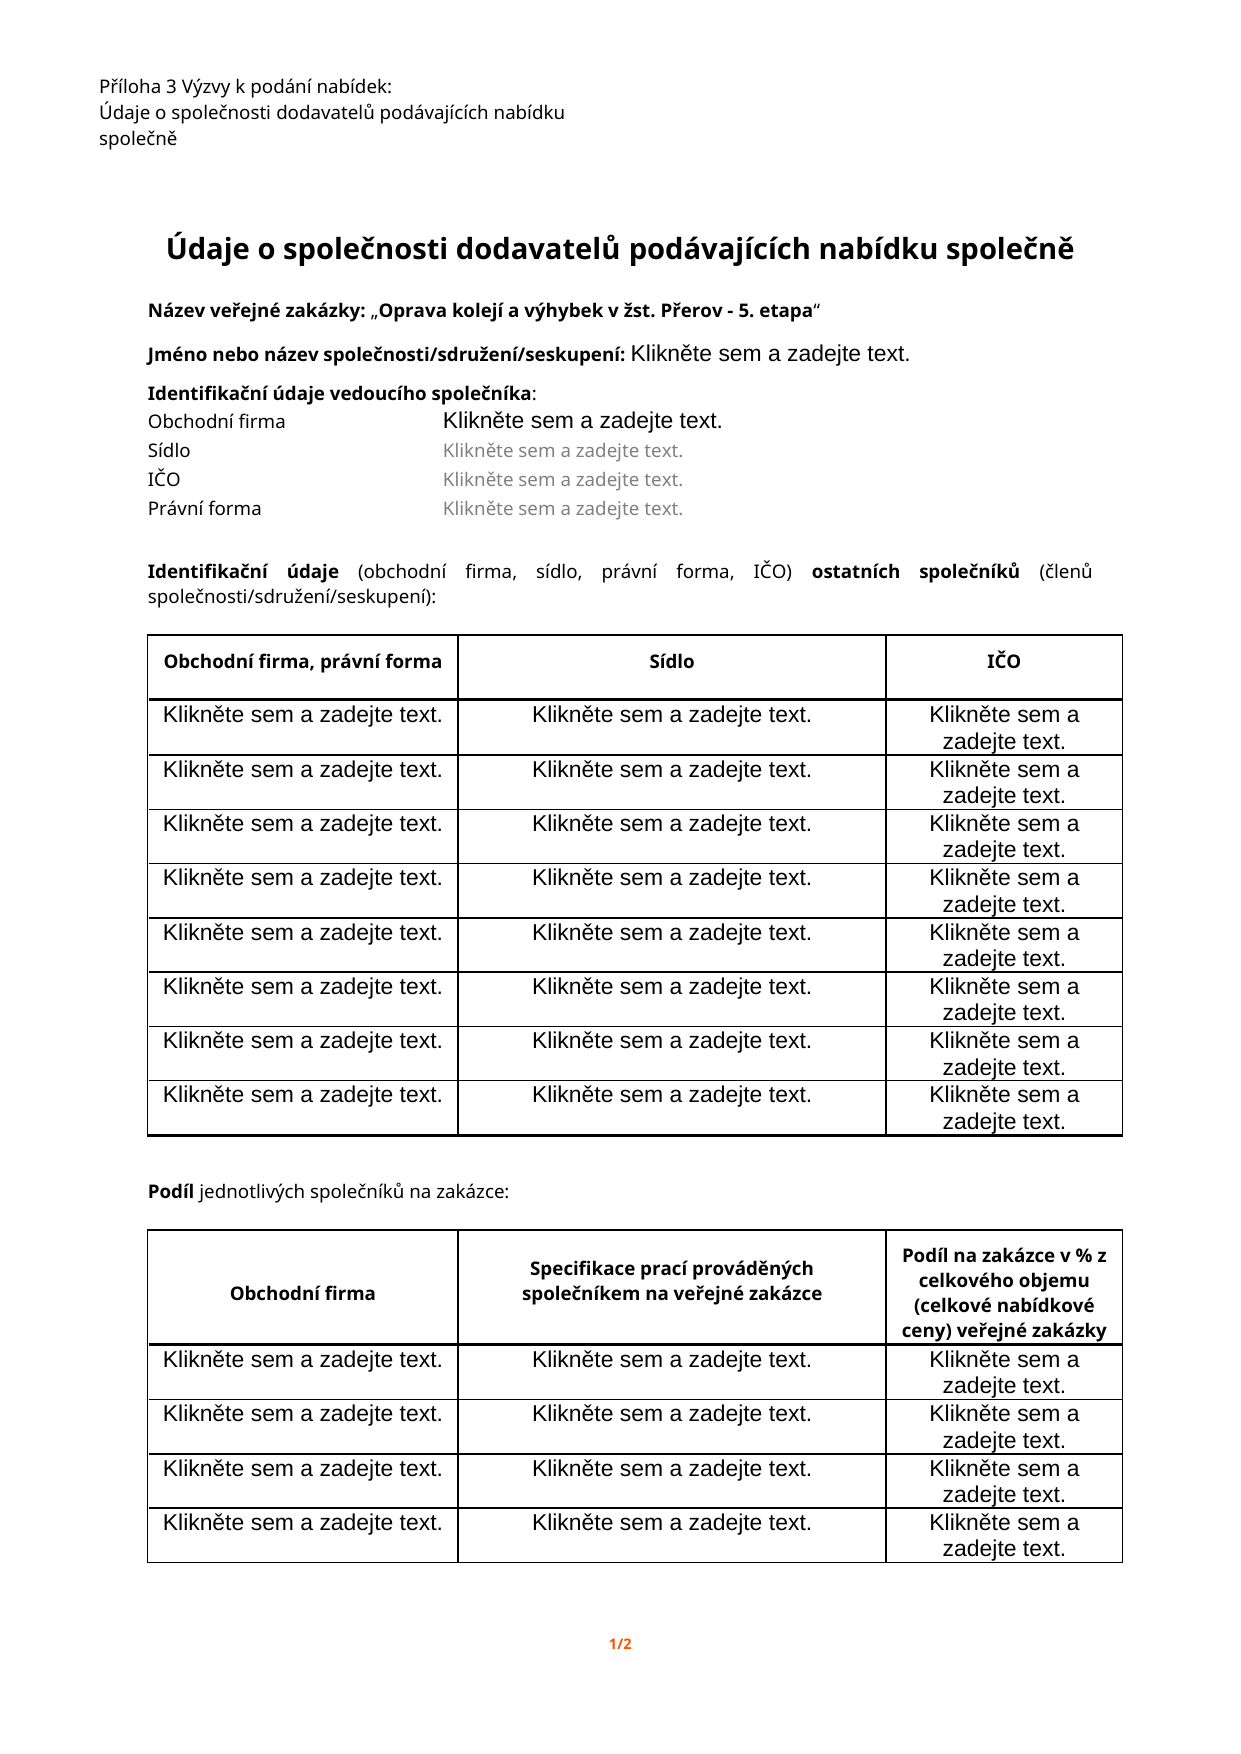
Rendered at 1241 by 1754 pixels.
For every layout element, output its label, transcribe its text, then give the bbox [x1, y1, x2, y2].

text IČO [148, 463, 1093, 492]
table_header Podíl na zakázce v % z celkového objemu (celkové nabídkové ceny) veřejné zakázky [887, 1231, 1122, 1343]
text Sídlo [148, 434, 1093, 463]
table_header Obchodní firma, právní forma [148, 636, 457, 698]
text Identifikační údaje (obchodní firma, sídlo, právní forma, IČO) ostatních společníků (členů společnosti/sdružení/seskupení): [148, 559, 1093, 609]
text Právní forma [148, 492, 1093, 521]
text Podíl jednotlivých společníků na zakázce: [148, 1179, 1093, 1229]
text Název veřejné zakázky: „Oprava kolejí a výhybek v žst. Přerov - 5. etapa“ [148, 293, 1093, 324]
text Obchodní firma [148, 405, 1093, 434]
text Jméno nebo název společnosti/sdružení/seskupení: [148, 336, 1093, 367]
table_header Specifikace prací prováděných společníkem na veřejné zakázce [459, 1231, 885, 1343]
table_header Sídlo [459, 636, 885, 698]
text Identifikační údaje vedoucího společníka: [148, 380, 1093, 405]
table_header Obchodní firma [148, 1231, 457, 1343]
table_header IČO [887, 636, 1122, 698]
title Údaje o společnosti dodavatelů podávajících nabídku společně [148, 228, 1093, 268]
